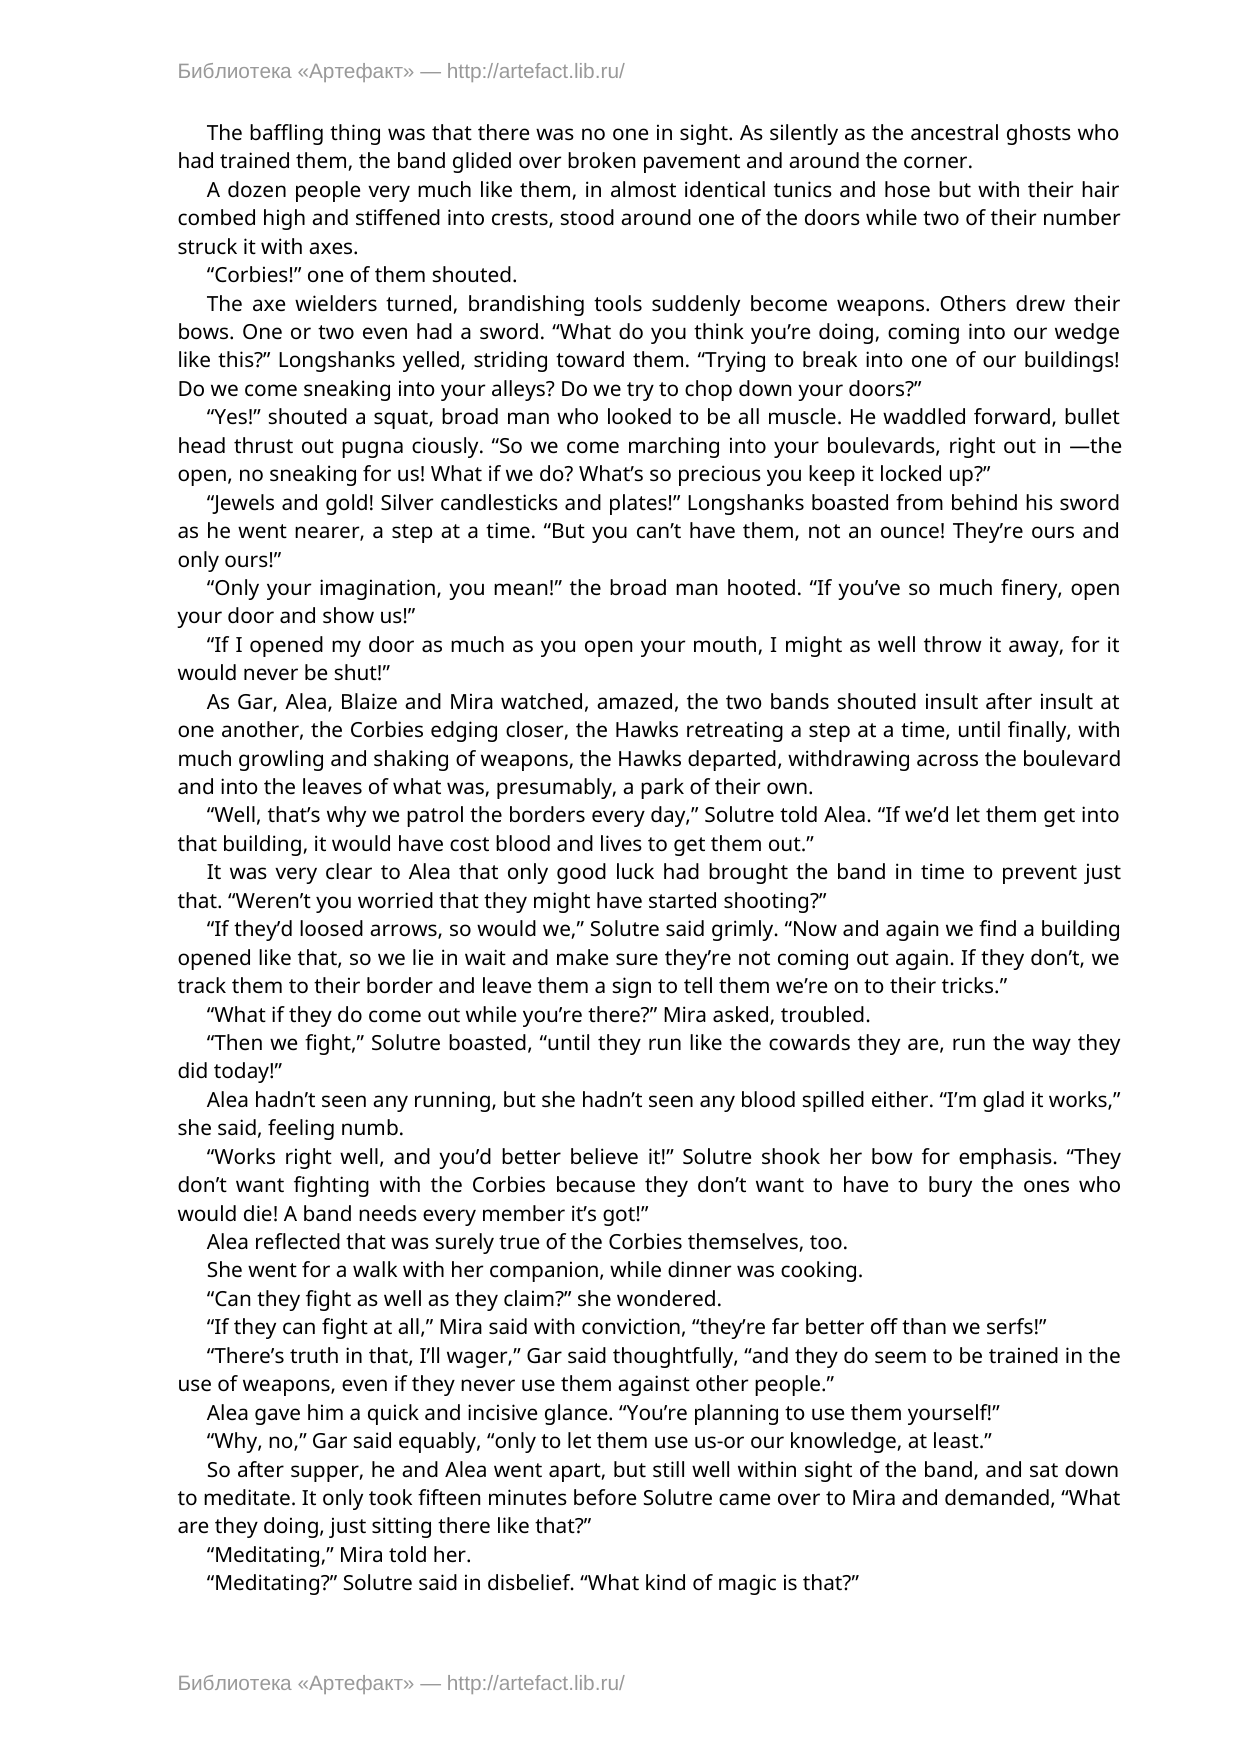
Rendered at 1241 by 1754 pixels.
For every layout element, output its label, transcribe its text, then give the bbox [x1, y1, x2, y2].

text “Meditating,” Mira told her. [177, 1540, 1122, 1568]
text “Yes!” shouted a squat, broad man who looked to be all muscle. He waddled forward, bullet head thrust out pugna ciously. “So we come marching into your boulevards, right out in —the open, no sneaking for us! What if we do? What’s so precious you keep it locked up?” [177, 402, 1122, 488]
text So after supper, he and Alea went apart, but still well within sight of the band, and sat down to meditate. It only took fifteen minutes before Solutre came over to Mira and demanded, “What are they doing, just sitting there like that?” [177, 1455, 1122, 1540]
text Alea reflected that was surely true of the Corbies themselves, too. [177, 1227, 1122, 1256]
text “If I opened my door as much as you open your mouth, I might as well throw it away, for it would never be shut!” [177, 630, 1122, 687]
text “Well, that’s why we patrol the borders every day,” Solutre told Alea. “If we’d let them get into that building, it would have cost blood and lives to get them out.” [177, 801, 1122, 857]
text “Then we fight,” Solutre boasted, “until they run like the cowards they are, run the way they did today!” [177, 1028, 1122, 1085]
text “Corbies!” one of them shouted. [177, 260, 1122, 289]
text The baffling thing was that there was no one in sight. As silently as the ancestral ghosts who had trained them, the band glided over broken pavement and around the corner. [177, 118, 1122, 175]
text “Works right well, and you’d better believe it!” Solutre shook her bow for emphasis. “They don’t want fighting with the Corbies because they don’t want to have to bury the ones who would die! A band needs every member it’s got!” [177, 1142, 1122, 1227]
text “If they’d loosed arrows, so would we,” Solutre said grimly. “Now and again we find a building opened like that, so we lie in wait and make sure they’re not coming out again. If they don’t, we track them to their border and leave them a sign to tell them we’re on to their tricks.” [177, 914, 1122, 1000]
text “What if they do come out while you’re there?” Mira asked, troubled. [177, 1000, 1122, 1028]
text “Can they fight as well as they claim?” she wondered. [177, 1284, 1122, 1312]
text The axe wielders turned, brandishing tools suddenly become weapons. Others drew their bows. One or two even had a sword. “What do you think you’re doing, coming into our wedge like this?” Longshanks yelled, striding toward them. “Trying to break into one of our buildings! Do we come sneaking into your alleys? Do we try to chop down your doors?” [177, 289, 1122, 402]
text “Jewels and gold! Silver candlesticks and plates!” Longshanks boasted from behind his sword as he went nearer, a step at a time. “But you can’t have them, not an ounce! They’re ours and only ours!” [177, 488, 1122, 573]
text Alea hadn’t seen any running, but she hadn’t seen any blood spilled either. “I’m glad it works,” she said, feeling numb. [177, 1085, 1122, 1142]
text Alea gave him a quick and incisive glance. “You’re planning to use them yourself!” [177, 1398, 1122, 1426]
text She went for a walk with her companion, while dinner was cooking. [177, 1256, 1122, 1284]
text It was very clear to Alea that only good luck had brought the band in time to prevent just that. “Weren’t you worried that they might have started shooting?” [177, 857, 1122, 914]
text “There’s truth in that, I’ll wager,” Gar said thoughtfully, “and they do seem to be trained in the use of weapons, even if they never use them against other people.” [177, 1341, 1122, 1398]
text As Gar, Alea, Blaize and Mira watched, amazed, the two bands shouted insult after insult at one another, the Corbies edging closer, the Hawks retreating a step at a time, until finally, with much growling and shaking of weapons, the Hawks departed, withdrawing across the boulevard and into the leaves of what was, presumably, a park of their own. [177, 687, 1122, 801]
text “Meditating?” Solutre said in disbelief. “What kind of magic is that?” [177, 1568, 1122, 1597]
text “Why, no,” Gar said equably, “only to let them use us-or our knowledge, at least.” [177, 1426, 1122, 1455]
text “If they can fight at all,” Mira said with conviction, “they’re far better off than we serfs!” [177, 1312, 1122, 1341]
text “Only your imagination, you mean!” the broad man hooted. “If you’ve so much finery, open your door and show us!” [177, 573, 1122, 630]
text A dozen people very much like them, in almost identical tunics and hose but with their hair combed high and stiffened into crests, stood around one of the doors while two of their number struck it with axes. [177, 175, 1122, 260]
